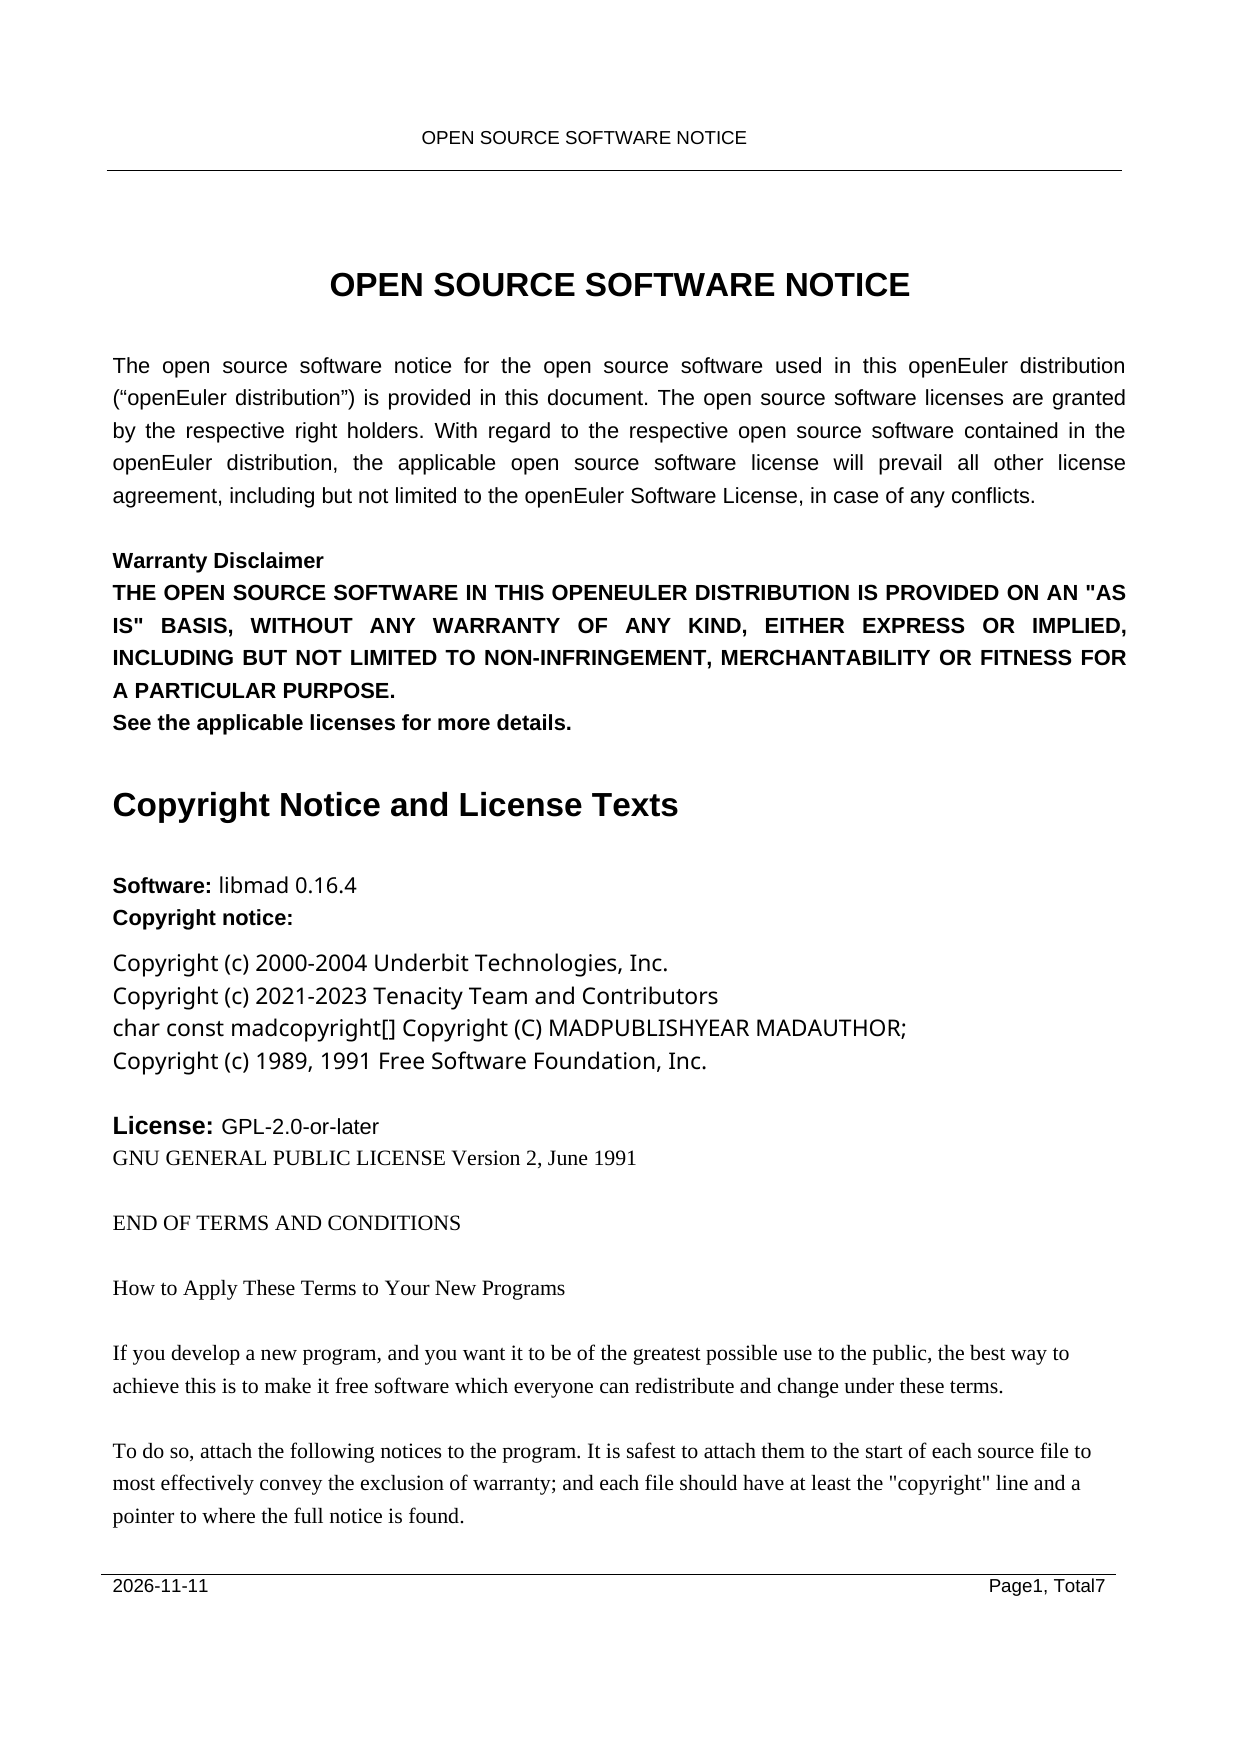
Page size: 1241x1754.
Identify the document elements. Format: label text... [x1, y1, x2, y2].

text THE OPEN SOURCE SOFTWARE IN THIS OPENEULER DISTRIBUTION IS PROVIDED ON AN "AS IS" BASIS, WITHOUT ANY WARRANTY OF ANY KIND, EITHER EXPRESS OR IMPLIED, INCLUDING BUT NOT LIMITED TO NON-INFRINGEMENT, MERCHANTABILITY OR FITNESS FOR A PARTICULAR PURPOSE. See the applicable licenses for more details. [112, 576, 1128, 739]
text License: GPL-2.0-or-later [112, 1109, 1128, 1142]
title Software: libmad 0.16.4 [112, 869, 1128, 901]
text Copyright Notice and License Texts [112, 771, 1128, 836]
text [112, 1142, 1128, 1532]
text OPEN SOURCE SOFTWARE NOTICE [112, 251, 1128, 316]
text Copyright notice: [112, 901, 1128, 934]
text The open source software notice for the open source software used in this openEuler distribution (“openEuler distribution”) is provided in this document. The open source software licenses are granted by the respective right holders. With regard to the respective open source software contained in the openEuler distribution, the applicable open source software license will prevail all other license agreement, including but not limited to the openEuler Software License, in case of any conflicts. [112, 349, 1128, 511]
text Warranty Disclaimer [112, 544, 1128, 576]
text Copyright (c) 2000-2004 Underbit Technologies, Inc. Copyright (c) 2021-2023 Tenacity Team and Contributors char const madcopyright[] Copyright (C) MADPUBLISHYEAR MADAUTHOR; Copyright (c) 1989, 1991 Free Software Foundation, Inc. [112, 947, 1128, 1109]
